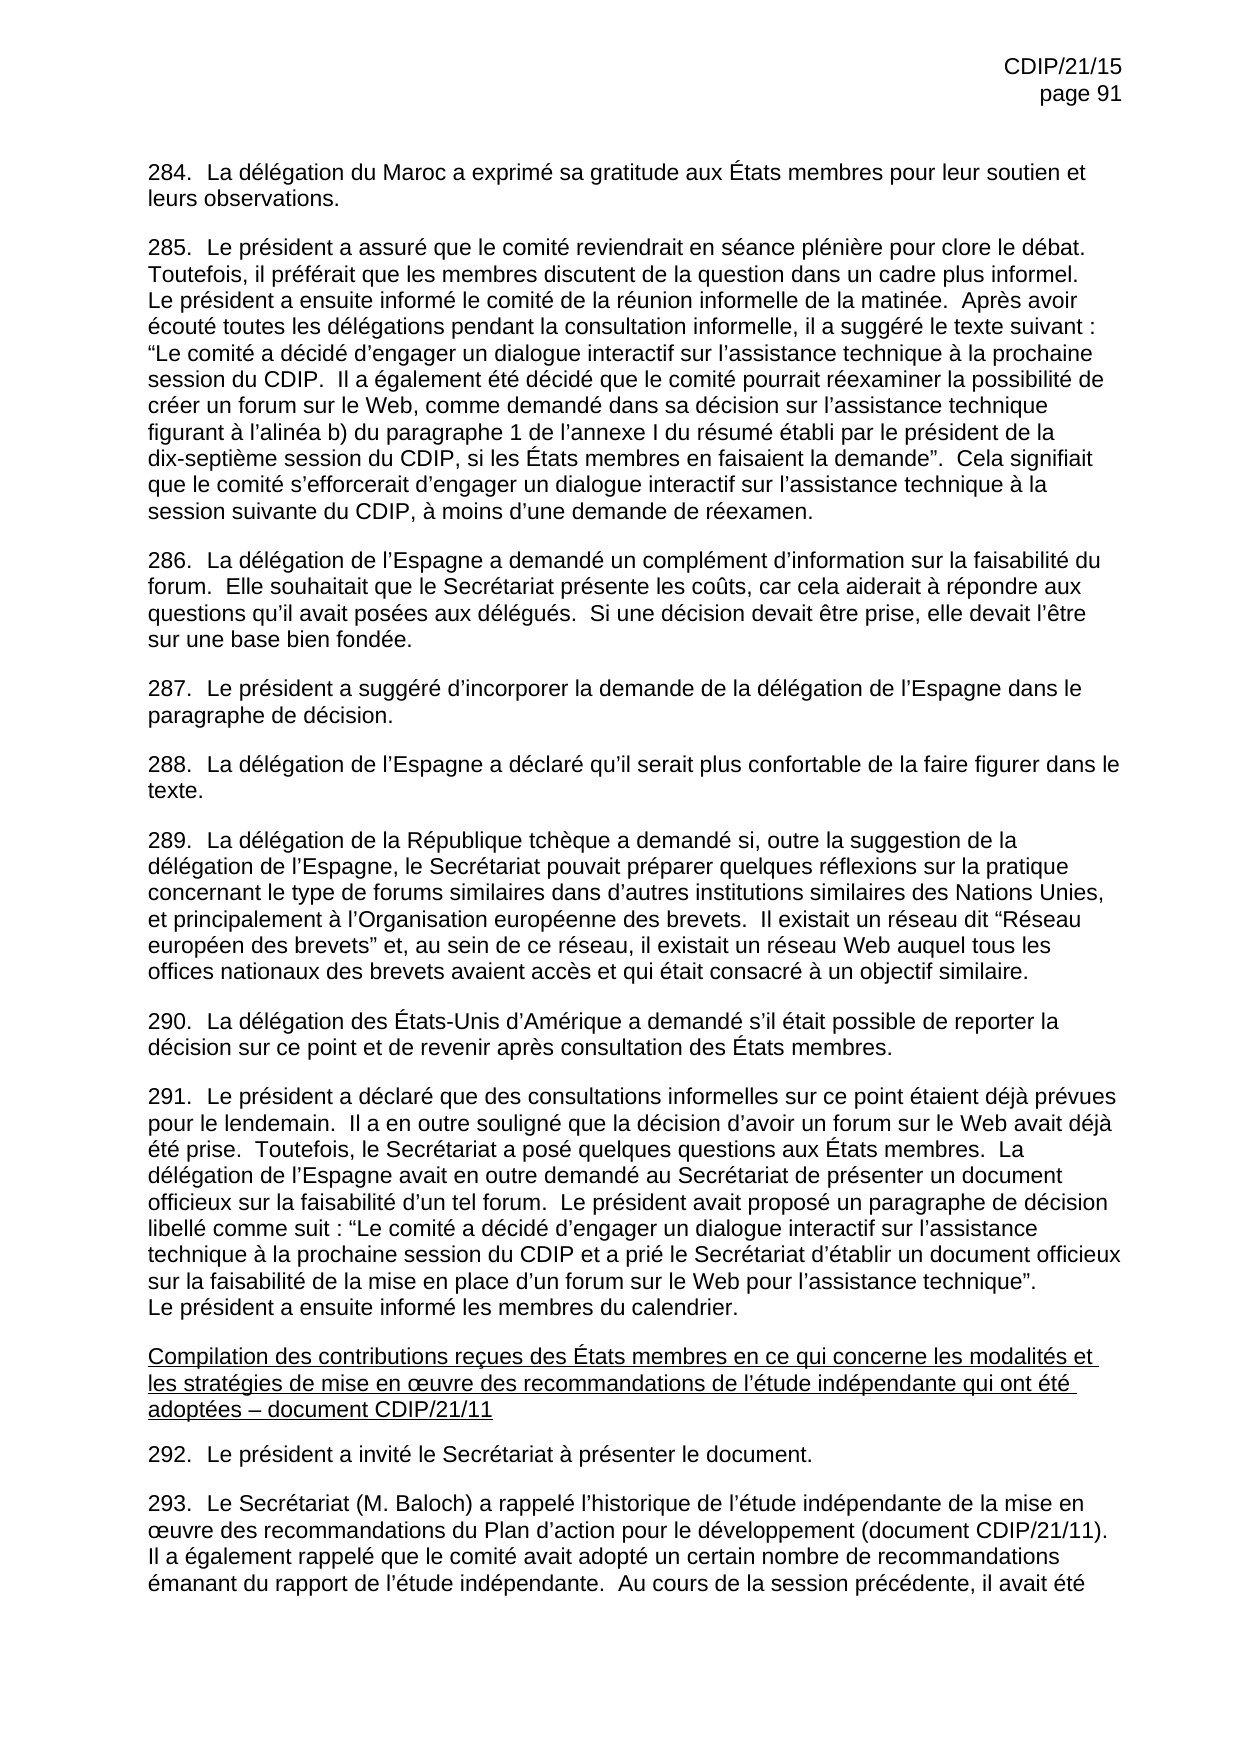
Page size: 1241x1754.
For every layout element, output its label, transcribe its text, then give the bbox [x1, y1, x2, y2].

text La délégation de l’Espagne a demandé un complément d’information sur la faisabilité du forum. Elle souhaitait que le Secrétariat présente les coûts, car cela aiderait à répondre aux questions qu’il avait posées aux délégués. Si une décision devait être prise, elle devait l’être sur une base bien fondée. [148, 547, 1122, 652]
text Le président a déclaré que des consultations informelles sur ce point étaient déjà prévues pour le lendemain. Il a en outre souligné que la décision d’avoir un forum sur le Web avait déjà été prise. Toutefois, le Secrétariat a posé quelques questions aux États membres. La délégation de l’Espagne avait en outre demandé au Secrétariat de présenter un document officieux sur la faisabilité d’un tel forum. Le président avait proposé un paragraphe de décision libellé comme suit : “Le comité a décidé d’engager un dialogue interactif sur l’assistance technique à la prochaine session du CDIP et a prié le Secrétariat d’établir un document officieux sur la faisabilité de la mise en place d’un forum sur le Web pour l’assistance technique”. Le président a ensuite informé les membres du calendrier. [148, 1083, 1122, 1320]
text La délégation du Maroc a exprimé sa gratitude aux États membres pour leur soutien et leurs observations. [148, 158, 1122, 211]
text Le président a invité le Secrétariat à présenter le document. [148, 1441, 1122, 1467]
text Le président a suggéré d’incorporer la demande de la délégation de l’Espagne dans le paragraphe de décision. [148, 675, 1122, 728]
subtitle Compilation des contributions reçues des États membres en ce qui concerne les modalités et les stratégies de mise en œuvre des recommandations de l’étude indépendante qui ont été adoptées – document CDIP/21/11 [148, 1343, 1122, 1422]
text Le président a assuré que le comité reviendrait en séance plénière pour clore le débat. Toutefois, il préférait que les membres discutent de la question dans un cadre plus informel. Le président a ensuite informé le comité de la réunion informelle de la matinée. Après avoir écouté toutes les délégations pendant la consultation informelle, il a suggéré le texte suivant : “Le comité a décidé d’engager un dialogue interactif sur l’assistance technique à la prochaine session du CDIP. Il a également été décidé que le comité pourrait réexaminer la possibilité de créer un forum sur le Web, comme demandé dans sa décision sur l’assistance technique figurant à l’alinéa b) du paragraphe 1 de l’annexe I du résumé établi par le président de la dix-septième session du CDIP, si les États membres en faisaient la demande”. Cela signifiait que le comité s’efforcerait d’engager un dialogue interactif sur l’assistance technique à la session suivante du CDIP, à moins d’une demande de réexamen. [148, 234, 1122, 524]
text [148, 1490, 1122, 1596]
text La délégation des États-Unis d’Amérique a demandé s’il était possible de reporter la décision sur ce point et de revenir après consultation des États membres. [148, 1008, 1122, 1060]
text La délégation de l’Espagne a déclaré qu’il serait plus confortable de la faire figurer dans le texte. [148, 751, 1122, 804]
text La délégation de la République tchèque a demandé si, outre la suggestion de la délégation de l’Espagne, le Secrétariat pouvait préparer quelques réflexions sur la pratique concernant le type de forums similaires dans d’autres institutions similaires des Nations Unies, et principalement à l’Organisation européenne des brevets. Il existait un réseau dit “Réseau européen des brevets” et, au sein de ce réseau, il existait un réseau Web auquel tous les offices nationaux des brevets avaient accès et qui était consacré à un objectif similaire. [148, 827, 1122, 985]
